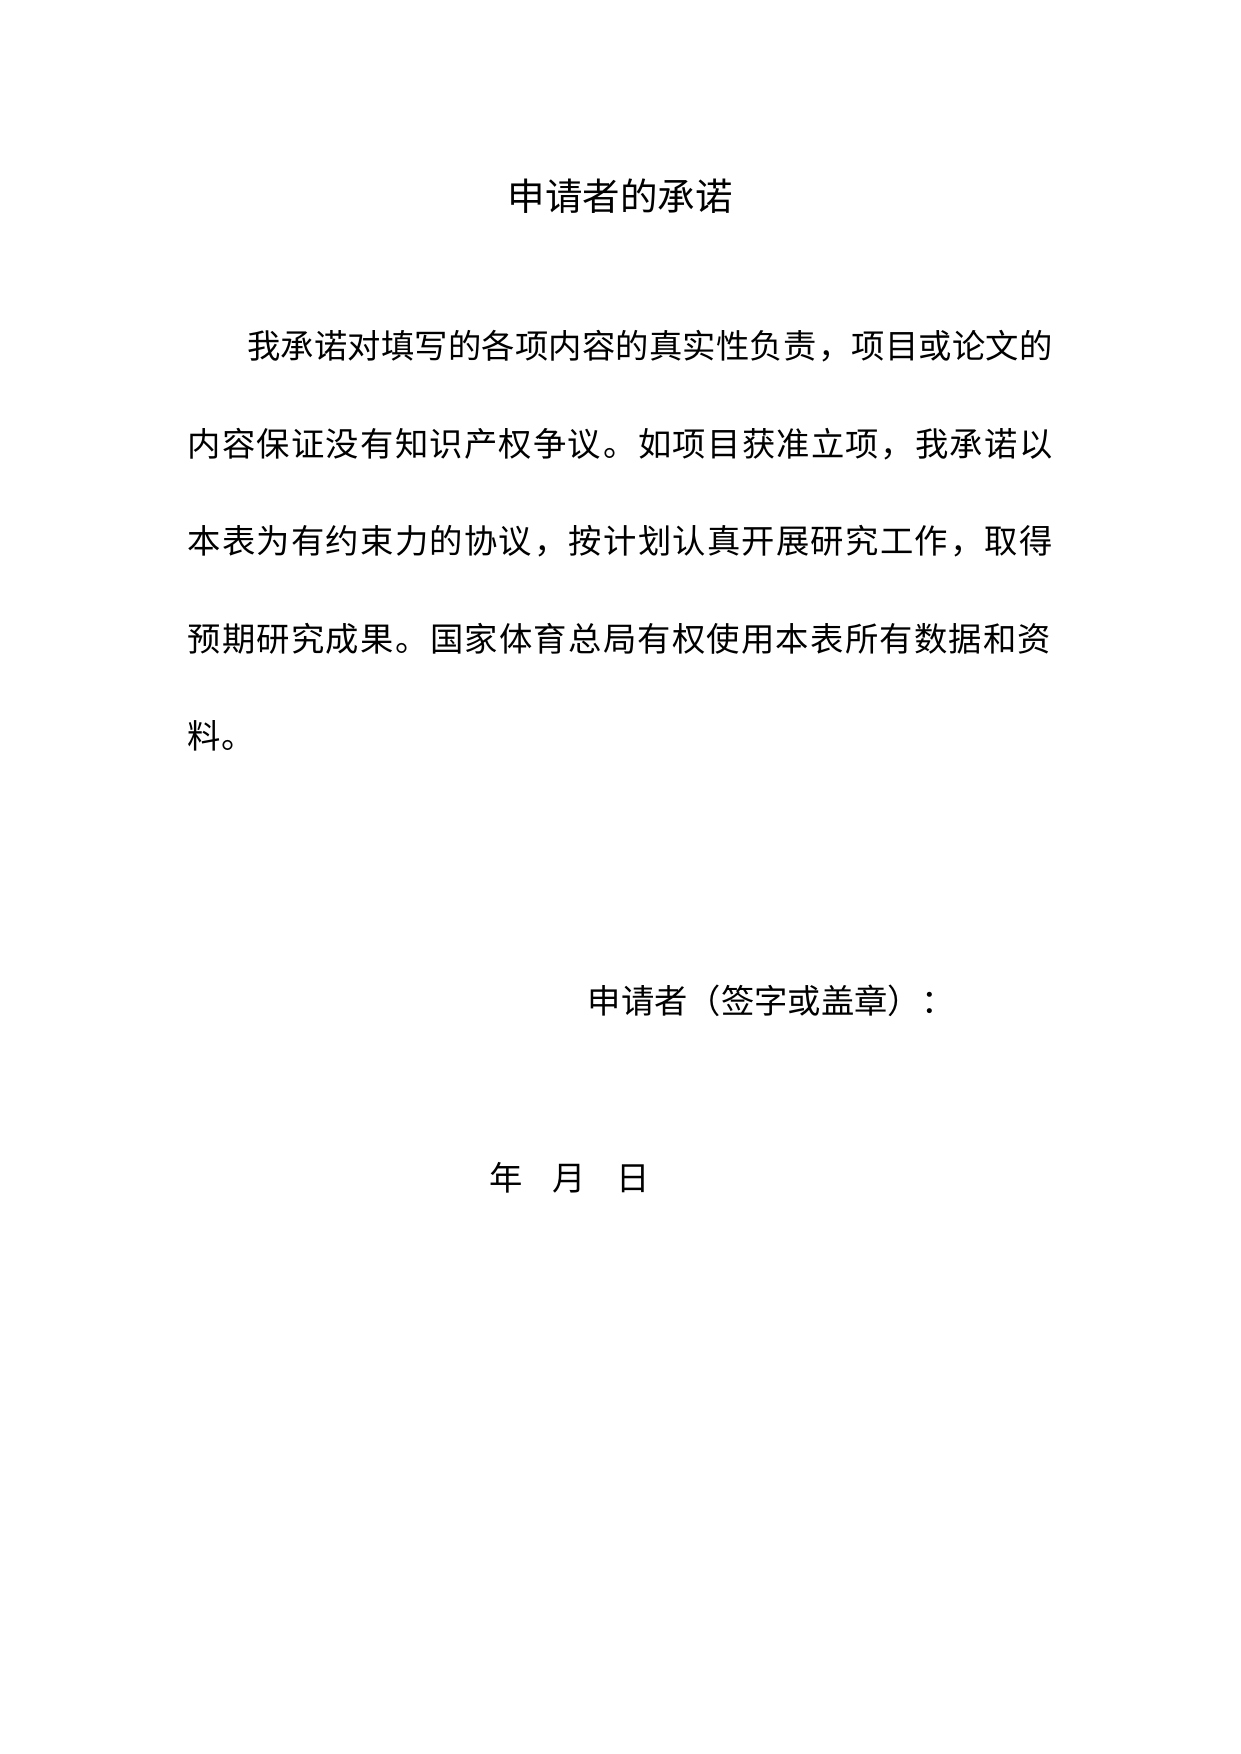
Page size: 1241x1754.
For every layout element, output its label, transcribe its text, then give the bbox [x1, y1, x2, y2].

text 申请者的承诺 [187, 162, 1053, 227]
text 年 月 日 [187, 1143, 1053, 1208]
text 申请者（签字或盖章）： [187, 966, 1053, 1031]
text 我承诺对填写的各项内容的真实性负责，项目或论文的内容保证没有知识产权争议。如项目获准立项，我承诺以本表为有约束力的协议，按计划认真开展研究工作，取得预期研究成果。国家体育总局有权使用本表所有数据和资料。 [187, 312, 1053, 767]
